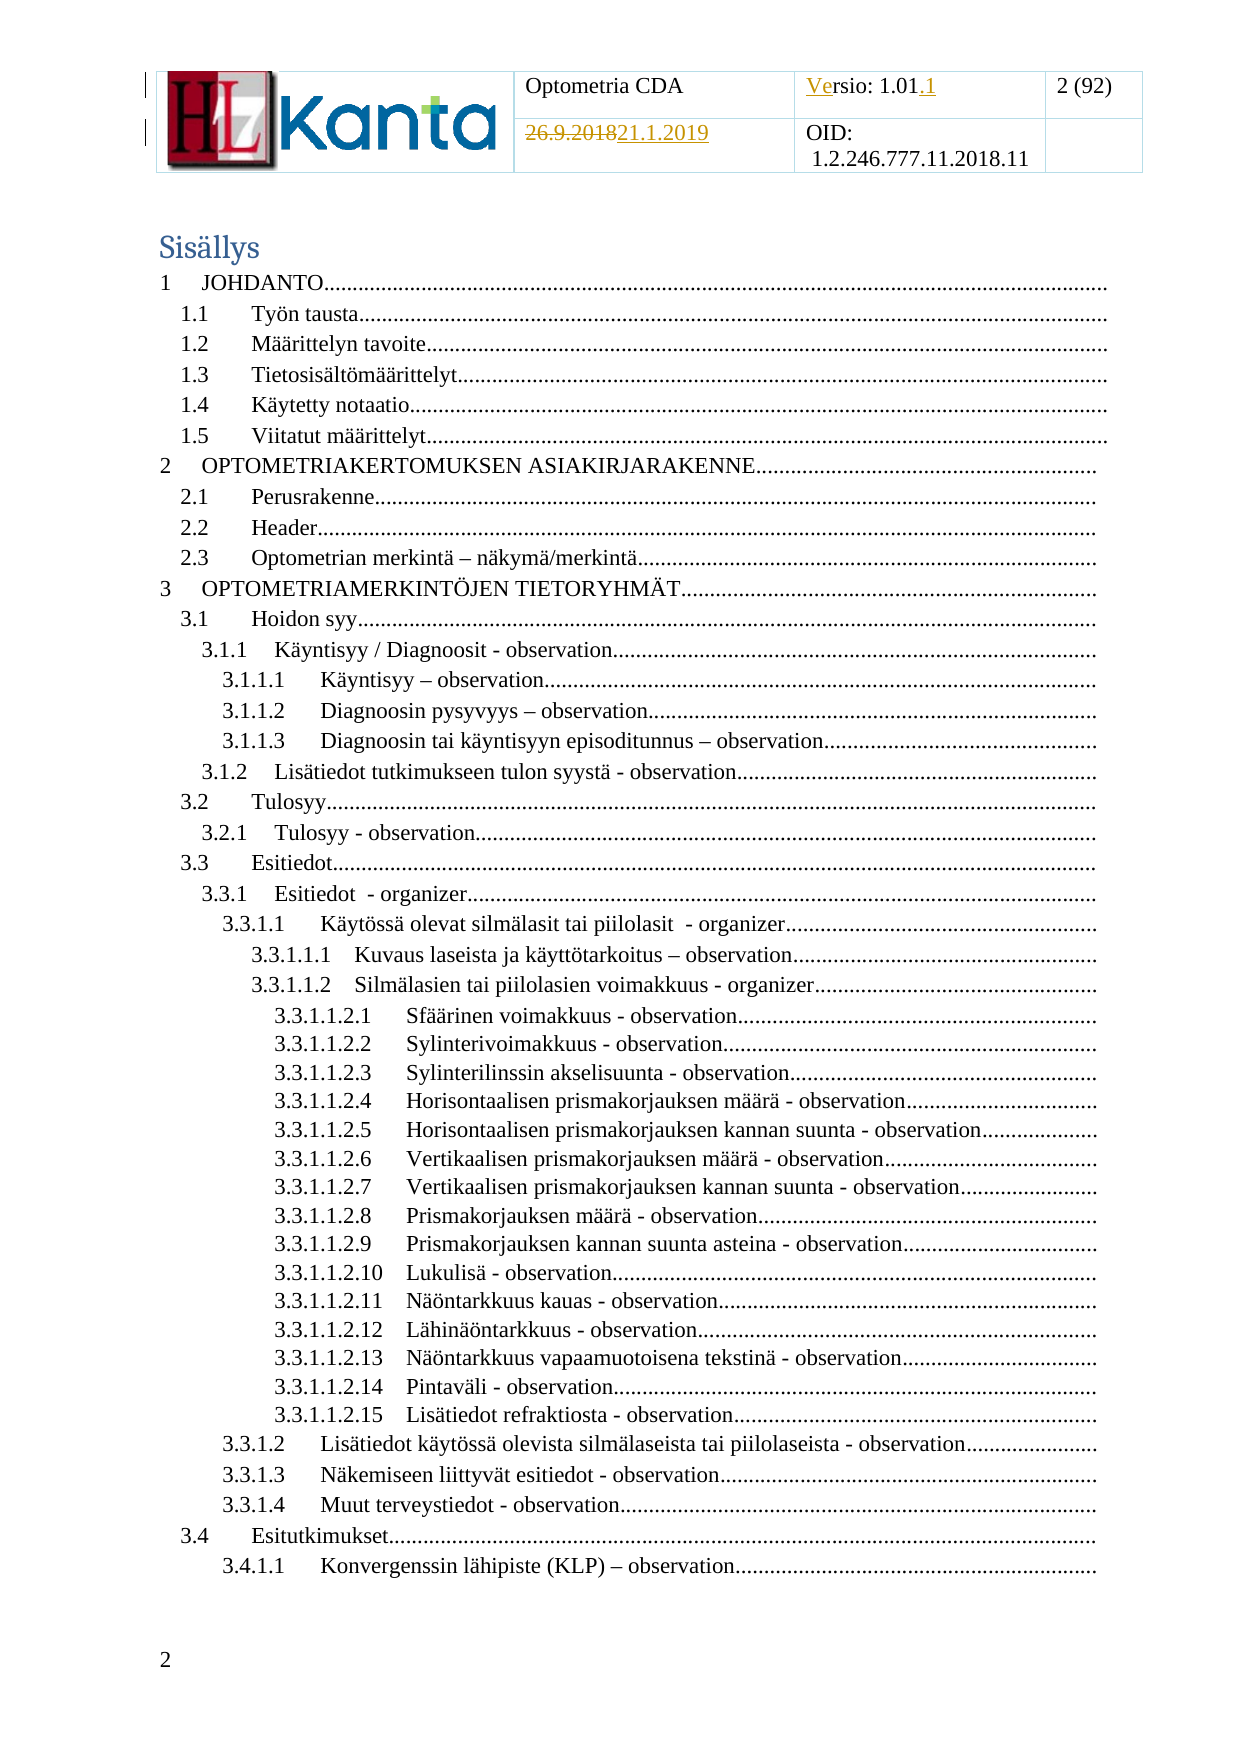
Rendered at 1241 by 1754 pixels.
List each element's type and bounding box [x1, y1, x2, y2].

picture [167, 71, 279, 171]
picture [281, 96, 496, 150]
